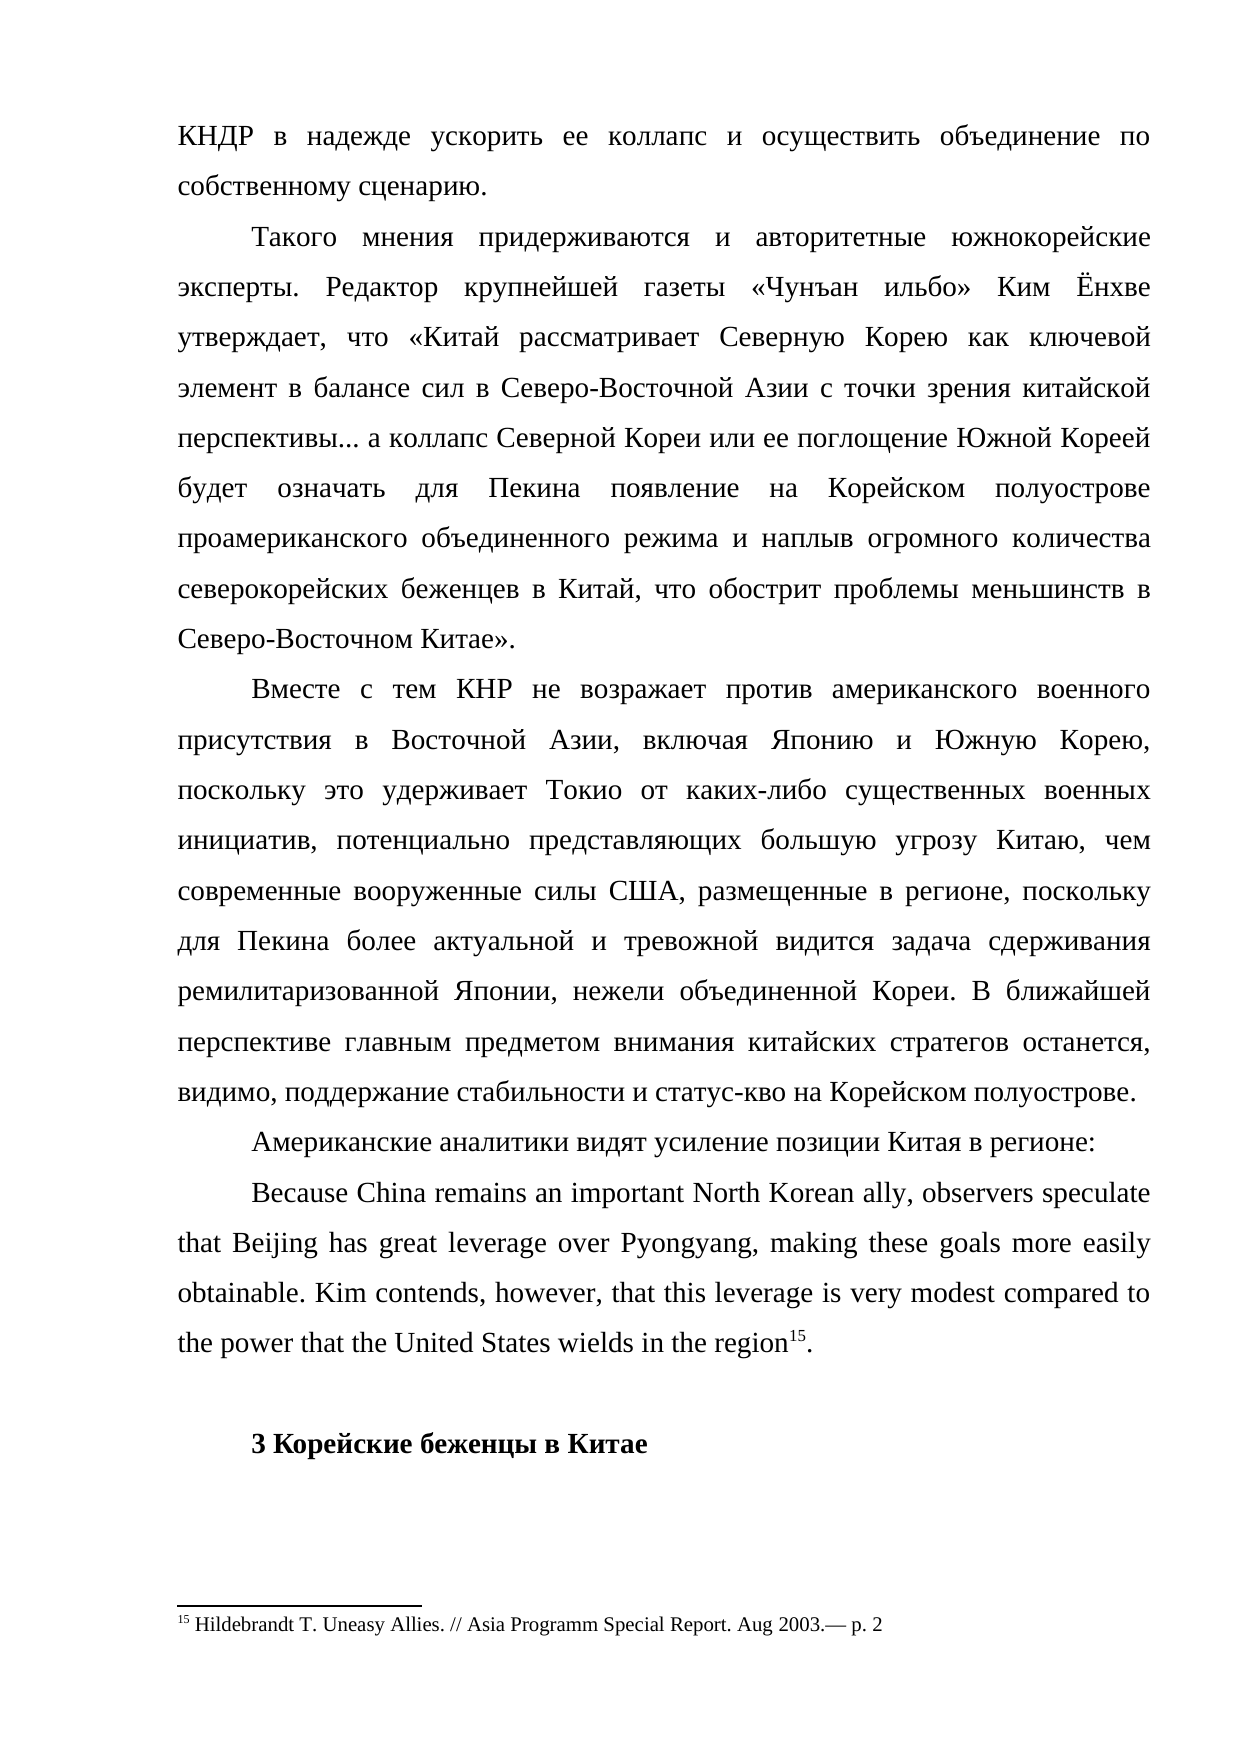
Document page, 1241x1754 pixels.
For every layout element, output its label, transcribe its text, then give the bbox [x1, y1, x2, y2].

text Вместе с тем КНР не возражает против американского военного присутствия в Восточной Азии, включая Японию и Южную Корею, поскольку это удерживает Токио от каких-либо существенных военных инициатив, потенциально представляющих большую угрозу Китаю, чем современные вооруженные силы США, размещенные в регионе, поскольку для Пекина более актуальной и тревожной видится задача сдерживания ремилитаризованной Японии, нежели объединенной Кореи. В ближайшей перспективе главным предметом внимания китайских стратегов останется, видимо, поддержание стабильности и статус-кво на Корейском полуострове. [177, 672, 1152, 1108]
text Такого мнения придерживаются и авторитетные южнокорейские эксперты. Редактор крупнейшей газеты «Чунъан ильбо» Ким Ёнхве утверждает, что «Китай рассматривает Северную Корею как ключевой элемент в балансе сил в Северо-Восточной Азии с точки зрения китайской перспективы... а коллапс Северной Кореи или ее поглощение Южной Кореей будет означать для Пекина появление на Корейском полуострове проамериканского объединенного режима и наплыв огромного количества северокорейских беженцев в Китай, что обострит проблемы меньшинств в Северо-Восточном Китае». [177, 219, 1152, 655]
subtitle 3 Корейские беженцы в Китае [177, 1426, 1152, 1460]
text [177, 118, 1152, 202]
text Американские аналитики видят усиление позиции Китая в регионе: [177, 1124, 1152, 1158]
text Because China remains an important North Korean ally, observers speculate that Beijing has great leverage over Pyongyang, making these goals more easily obtainable. Kim contends, however, that this leverage is very modest compared to the power that the United States wields in the region. [177, 1175, 1152, 1359]
